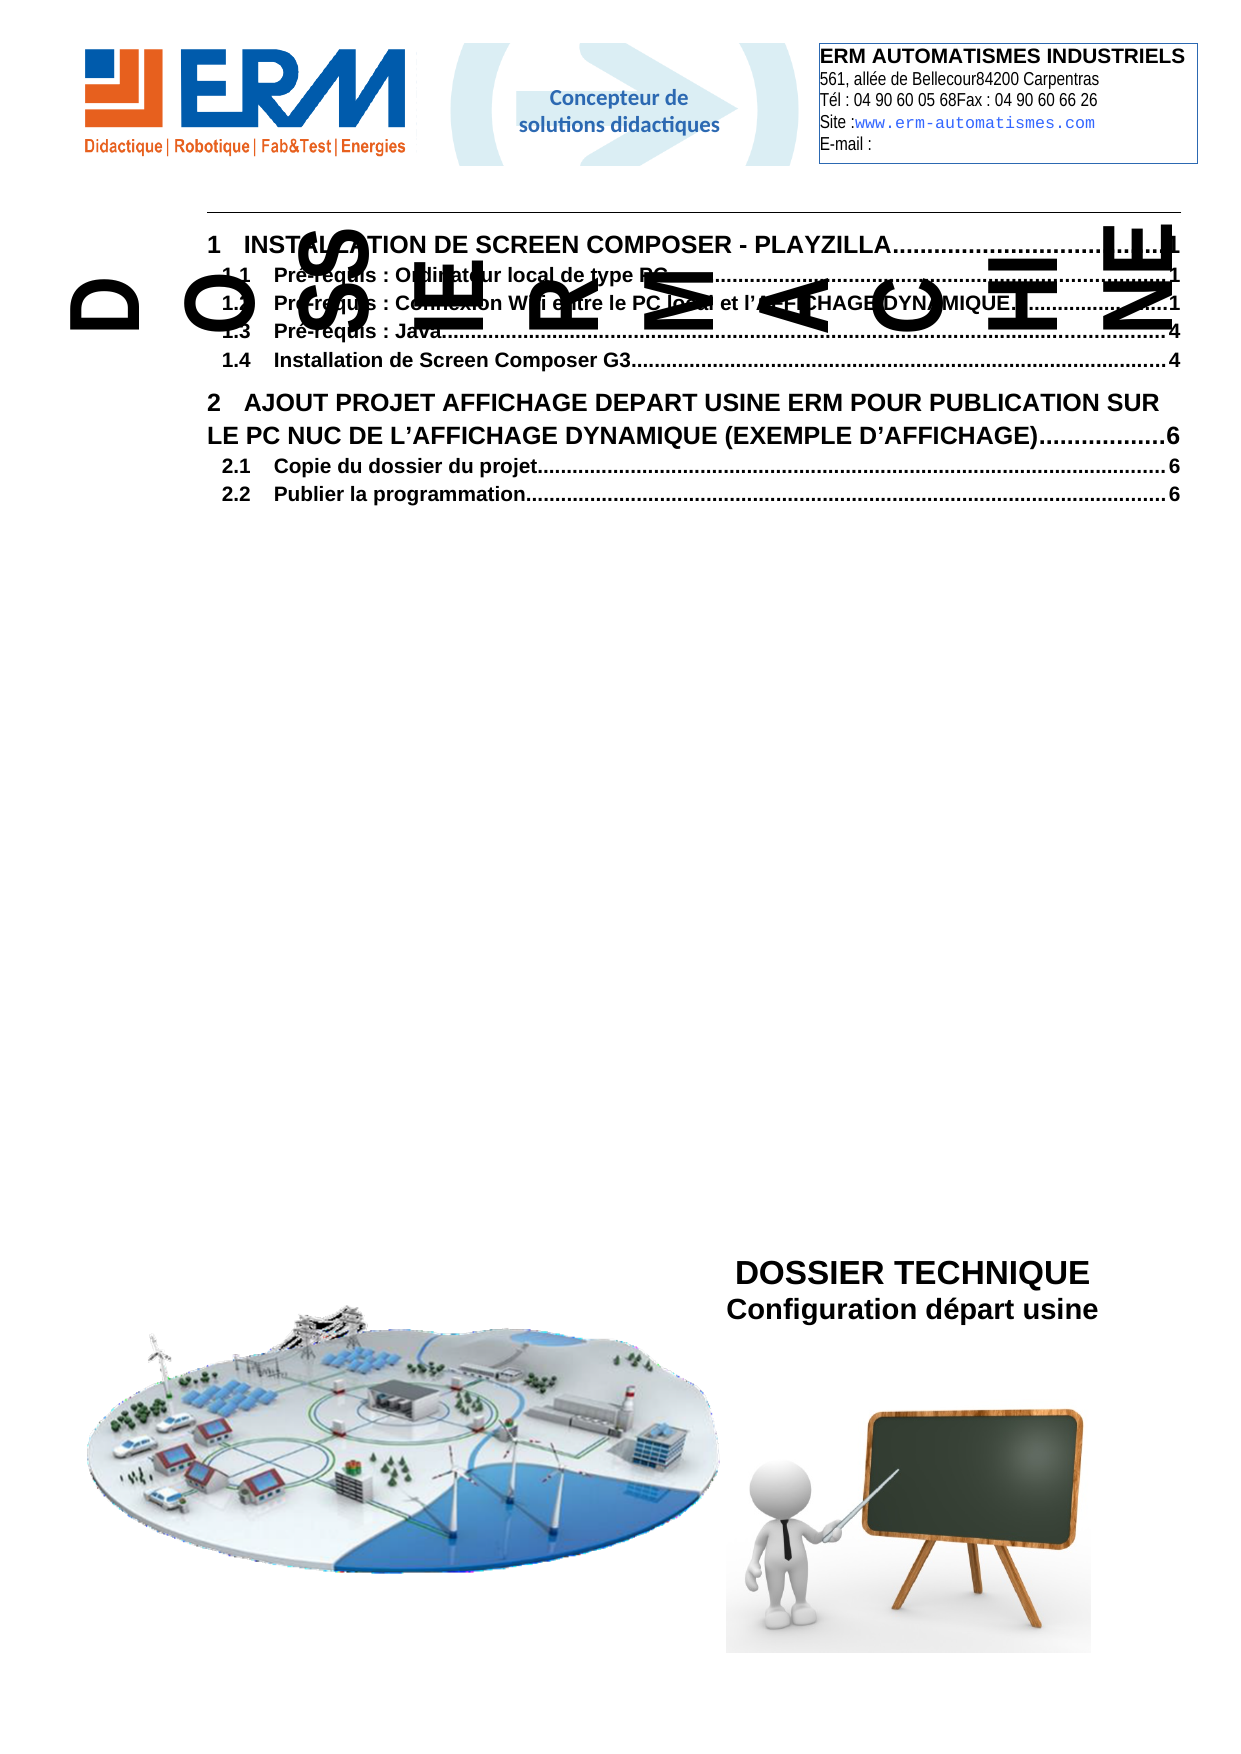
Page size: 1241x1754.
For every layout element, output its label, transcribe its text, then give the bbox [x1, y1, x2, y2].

text 2.1 Copie du dossier du projet 6 [207, 454, 1181, 478]
text 1.1 Pré-requis : Ordinateur local de type PC 1 [207, 263, 1181, 287]
text 1.4 Installation de Screen Composer G3 4 [207, 347, 1181, 371]
text 1 Installation de screen composer - PLAYZILLA 1 [207, 230, 1181, 259]
text 1.3 Pré-requis : Java 4 [207, 319, 1181, 343]
picture [77, 41, 805, 166]
picture [59, 1277, 1091, 1653]
text 2.2 Publier la programmation 6 [207, 482, 1181, 506]
text 1.2 Pré-requis : Connexion Wifi entre le PC local et l’AFFICHAGE DYNAMIQUE 1 [207, 291, 1181, 315]
text 2 Ajout projet AFFICHAGE DEPART USINE ERM pour publication SUR LE PC NUC DE L’AFFICHAGE DYNAMIQUE (EXEMPLE D’AFFICHAGE) 6 [207, 388, 1181, 450]
